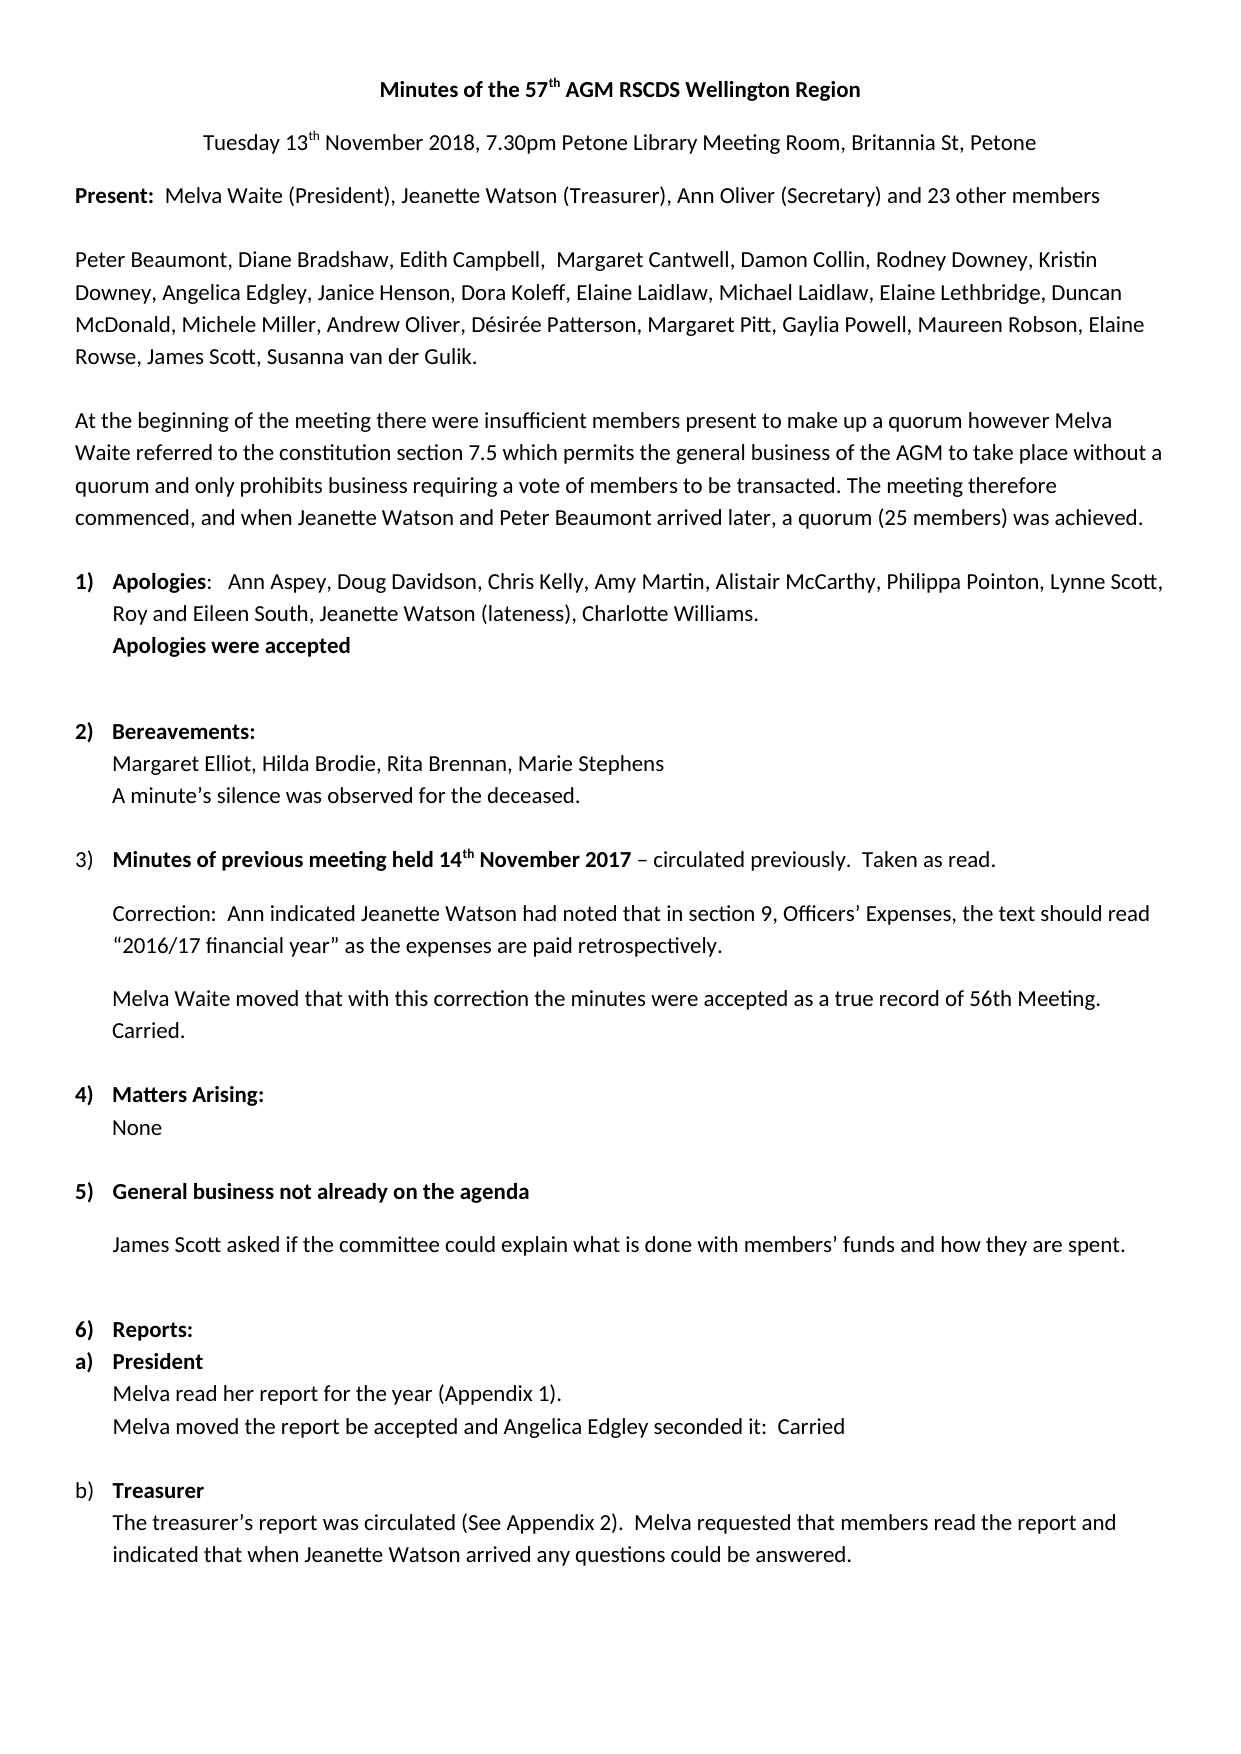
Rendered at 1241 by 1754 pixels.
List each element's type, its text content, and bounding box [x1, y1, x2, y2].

text Present: Melva Waite (President), Jeanette Watson (Treasurer), Ann Oliver (Secretary) and 23 other members [75, 181, 1165, 209]
list Melva moved the report be accepted and Angelica Edgley seconded it: Carried [112, 1412, 1165, 1440]
text Peter Beaumont, Diane Bradshaw, Edith Campbell, Margaret Cantwell, Damon Collin, Rodney Downey, Kristin Downey, Angelica Edgley, Janice Henson, Dora Koleff, Elaine Laidlaw, Michael Laidlaw, Elaine Lethbridge, Duncan McDonald, Michele Miller, Andrew Oliver, Désirée Patterson, Margaret Pitt, Gaylia Powell, Maureen Robson, Elaine Rowse, James Scott, Susanna van der Gulik. [75, 245, 1165, 370]
list Melva Waite moved that with this correction the minutes were accepted as a true record of 56th Meeting. Carried. [112, 984, 1165, 1044]
list Reports: [75, 1315, 1165, 1343]
text Minutes of the 57th AGM RSCDS Wellington Region [75, 75, 1165, 103]
list Melva read her report for the year (Appendix 1). [112, 1379, 1165, 1408]
list Margaret Elliot, Hilda Brodie, Rita Brennan, Marie Stephens [112, 749, 1165, 777]
list Apologies: Ann Aspey, Doug Davidson, Chris Kelly, Amy Martin, Alistair McCarthy, Philippa Pointon, Lynne Scott, Roy and Eileen South, Jeanette Watson (lateness), Charlotte Williams. [75, 567, 1165, 627]
list Treasurer [75, 1476, 1165, 1504]
text Correction: Ann indicated Jeanette Watson had noted that in section 9, Officers’ Expenses, the text should read “2016/17 financial year” as the expenses are paid retrospectively. [112, 899, 1165, 959]
text James Scott asked if the committee could explain what is done with members’ funds and how they are spent. [112, 1230, 1165, 1258]
text At the beginning of the meeting there were insufficient members present to make up a quorum however Melva Waite referred to the constitution section 7.5 which permits the general business of the AGM to take place without a quorum and only prohibits business requiring a vote of members to be transacted. The meeting therefore commenced, and when Jeanette Watson and Peter Beaumont arrived later, a quorum (25 members) was achieved. [75, 406, 1165, 531]
list Bereavements: [75, 717, 1165, 745]
list Matters Arising: [75, 1080, 1165, 1108]
list Apologies were accepted [112, 632, 1165, 660]
list A minute’s silence was observed for the deceased. [112, 781, 1165, 809]
text Tuesday 13th November 2018, 7.30pm Petone Library Meeting Room, Britannia St, Petone [75, 128, 1165, 156]
list President [75, 1347, 1165, 1375]
list Minutes of previous meeting held 14th November 2017 – circulated previously. Taken as read. [75, 846, 1165, 874]
list General business not already on the agenda [75, 1177, 1165, 1205]
list The treasurer’s report was circulated (See Appendix 2). Melva requested that members read the report and indicated that when Jeanette Watson arrived any questions could be answered. [112, 1508, 1165, 1568]
list None [112, 1113, 1165, 1141]
